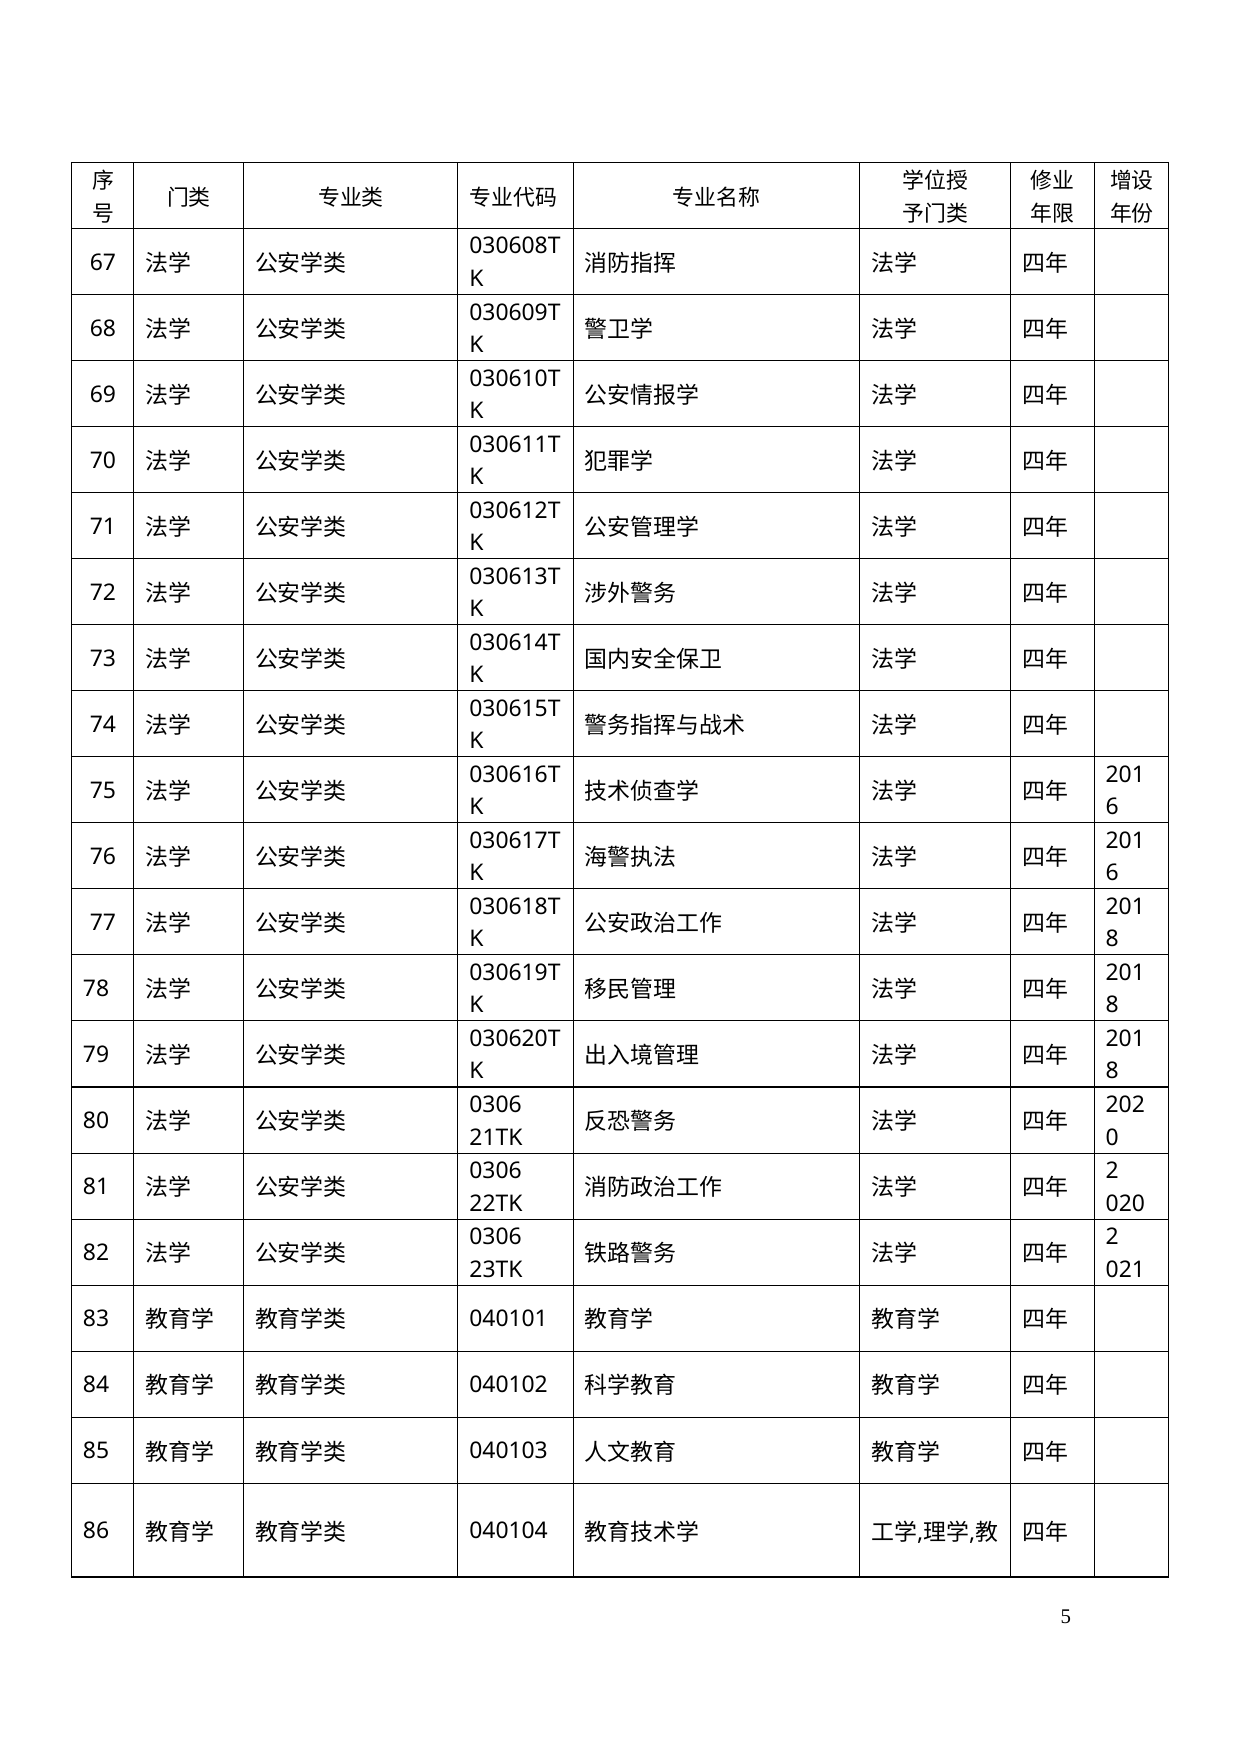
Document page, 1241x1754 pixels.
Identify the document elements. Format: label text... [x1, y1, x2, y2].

table_cell 67 [72, 229, 133, 294]
table_cell 法学 [134, 691, 243, 756]
table_header 专业名称 [574, 163, 859, 228]
table_cell 法学 [134, 823, 243, 888]
table_cell 78 [72, 955, 133, 1020]
table_cell 公安学类 [244, 691, 457, 756]
table_cell 2020 [1095, 1154, 1168, 1218]
table_cell 76 [72, 823, 133, 888]
table_cell 教育学类 [244, 1352, 457, 1417]
table_cell 教育学 [860, 1418, 1010, 1483]
table_cell 法学 [860, 625, 1010, 690]
table_cell 040101 [458, 1286, 573, 1351]
table_cell 四年 [1011, 1418, 1094, 1483]
table_cell 81 [72, 1154, 133, 1218]
table_cell 法学 [134, 229, 243, 294]
table_cell 四年 [1011, 361, 1094, 426]
table_cell 69 [72, 361, 133, 426]
table_cell [1095, 295, 1168, 360]
table_header 增设年份 [1095, 163, 1168, 228]
table_cell 84 [72, 1352, 133, 1417]
table_cell 040104 [458, 1484, 573, 1576]
table_cell 教育学类 [244, 1484, 457, 1576]
table_cell 法学 [134, 427, 243, 492]
table_cell 四年 [1011, 427, 1094, 492]
table_cell 74 [72, 691, 133, 756]
table_cell 法学 [860, 427, 1010, 492]
table_cell 法学 [134, 1220, 243, 1284]
table_cell 教育学类 [244, 1418, 457, 1483]
table_cell 公安学类 [244, 427, 457, 492]
table_cell 030614TK [458, 625, 573, 690]
table_cell 四年 [1011, 229, 1094, 294]
table_cell 涉外警务 [574, 559, 859, 624]
table_cell 四年 [1011, 559, 1094, 624]
table_cell 公安学类 [244, 823, 457, 888]
table_cell [1095, 625, 1168, 690]
table_cell 法学 [860, 1154, 1010, 1218]
table_header 序号 [72, 163, 133, 228]
table_cell 2018 [1095, 1021, 1168, 1086]
table_cell 040103 [458, 1418, 573, 1483]
table_cell [1095, 229, 1168, 294]
table_cell 公安学类 [244, 229, 457, 294]
table_cell 消防指挥 [574, 229, 859, 294]
table_header 门类 [134, 163, 243, 228]
table_cell 法学 [860, 1088, 1010, 1152]
table_cell 教育学 [134, 1418, 243, 1483]
table_cell 法学 [860, 691, 1010, 756]
table_header 专业类 [244, 163, 457, 228]
table_cell 2021 [1095, 1220, 1168, 1284]
table_cell 公安情报学 [574, 361, 859, 426]
table_cell 教育学 [134, 1352, 243, 1417]
table_cell 四年 [1011, 625, 1094, 690]
table_cell 公安学类 [244, 559, 457, 624]
table_cell 法学 [860, 493, 1010, 558]
table_cell 教育学 [860, 1352, 1010, 1417]
table_cell 法学 [134, 559, 243, 624]
table_cell 法学 [134, 889, 243, 954]
table_cell 030617TK [458, 823, 573, 888]
table_cell 83 [72, 1286, 133, 1351]
table_cell 出入境管理 [574, 1021, 859, 1086]
table_cell 75 [72, 757, 133, 822]
table_cell 法学 [134, 295, 243, 360]
table_cell 法学 [134, 493, 243, 558]
table_cell 移民管理 [574, 955, 859, 1020]
table_cell 71 [72, 493, 133, 558]
table_cell 040102 [458, 1352, 573, 1417]
table_cell 79 [72, 1021, 133, 1086]
table_cell 法学 [860, 1220, 1010, 1284]
table_cell 四年 [1011, 1484, 1094, 1576]
table_cell 68 [72, 295, 133, 360]
table_cell 030621TK [458, 1088, 573, 1152]
table_cell 教育学 [860, 1286, 1010, 1351]
table_cell 公安学类 [244, 1021, 457, 1086]
table_cell 工学,理学,教育学 [860, 1484, 1010, 1576]
table_cell 030623TK [458, 1220, 573, 1284]
table_cell 四年 [1011, 493, 1094, 558]
table_cell 72 [72, 559, 133, 624]
table_cell 73 [72, 625, 133, 690]
table_cell [1095, 1418, 1168, 1483]
table_cell [1095, 1484, 1168, 1576]
table_cell 法学 [134, 1088, 243, 1152]
table_cell 030612TK [458, 493, 573, 558]
table_cell 法学 [134, 1021, 243, 1086]
table_cell 四年 [1011, 1286, 1094, 1351]
table_cell 法学 [134, 757, 243, 822]
table_cell 人文教育 [574, 1418, 859, 1483]
table_cell [1095, 427, 1168, 492]
table_cell 法学 [860, 559, 1010, 624]
table_cell 四年 [1011, 1021, 1094, 1086]
table_cell 教育学 [134, 1484, 243, 1576]
table_cell 82 [72, 1220, 133, 1284]
table_cell 2016 [1095, 823, 1168, 888]
table_cell 86 [72, 1484, 133, 1576]
table_cell 四年 [1011, 295, 1094, 360]
table_cell 公安学类 [244, 889, 457, 954]
table_cell 030615TK [458, 691, 573, 756]
table_cell [1095, 1352, 1168, 1417]
table_cell 教育学 [574, 1286, 859, 1351]
table_cell 法学 [860, 955, 1010, 1020]
table_cell 四年 [1011, 1220, 1094, 1284]
table_cell 铁路警务 [574, 1220, 859, 1284]
table_header 修业年限 [1011, 163, 1094, 228]
table_cell 法学 [860, 1021, 1010, 1086]
table_cell 法学 [860, 295, 1010, 360]
table_cell 2018 [1095, 889, 1168, 954]
table_cell 反恐警务 [574, 1088, 859, 1152]
table_cell 公安学类 [244, 295, 457, 360]
table_cell 2018 [1095, 955, 1168, 1020]
table_cell 技术侦查学 [574, 757, 859, 822]
table_cell 法学 [860, 229, 1010, 294]
table_cell 公安学类 [244, 757, 457, 822]
table_cell 030618TK [458, 889, 573, 954]
table_cell 四年 [1011, 955, 1094, 1020]
table_cell 法学 [134, 955, 243, 1020]
table_cell 消防政治工作 [574, 1154, 859, 1218]
table_cell 030616TK [458, 757, 573, 822]
table_cell 警卫学 [574, 295, 859, 360]
table_cell 公安学类 [244, 1154, 457, 1218]
table_cell 030613TK [458, 559, 573, 624]
table_cell 公安学类 [244, 625, 457, 690]
table_cell 030622TK [458, 1154, 573, 1218]
table_cell 公安学类 [244, 1220, 457, 1284]
table_cell 教育技术学 [574, 1484, 859, 1576]
table_cell 科学教育 [574, 1352, 859, 1417]
table_cell 四年 [1011, 1088, 1094, 1152]
table_header 专业代码 [458, 163, 573, 228]
table_cell 法学 [134, 361, 243, 426]
table_cell [1095, 1286, 1168, 1351]
table_cell 030620TK [458, 1021, 573, 1086]
table_cell 法学 [860, 823, 1010, 888]
table_cell 四年 [1011, 1352, 1094, 1417]
table_cell 教育学类 [244, 1286, 457, 1351]
table_cell 77 [72, 889, 133, 954]
table_cell 法学 [860, 889, 1010, 954]
table_cell 030608TK [458, 229, 573, 294]
table_cell 四年 [1011, 889, 1094, 954]
table_cell 公安学类 [244, 493, 457, 558]
table_cell 海警执法 [574, 823, 859, 888]
table_cell [1095, 493, 1168, 558]
table_cell 2020 [1095, 1088, 1168, 1152]
table_cell 2016 [1095, 757, 1168, 822]
table_cell 85 [72, 1418, 133, 1483]
table_header 学位授 予门类 [860, 163, 1010, 228]
table_cell [1095, 559, 1168, 624]
table_cell 公安学类 [244, 361, 457, 426]
table_cell 公安学类 [244, 955, 457, 1020]
table_cell 030611TK [458, 427, 573, 492]
table_cell 警务指挥与战术 [574, 691, 859, 756]
table_cell 四年 [1011, 823, 1094, 888]
table_cell 030619TK [458, 955, 573, 1020]
table_cell 国内安全保卫 [574, 625, 859, 690]
table_cell 公安管理学 [574, 493, 859, 558]
table_cell [1095, 691, 1168, 756]
table_cell 公安学类 [244, 1088, 457, 1152]
table_cell 犯罪学 [574, 427, 859, 492]
table_cell 030610TK [458, 361, 573, 426]
table_cell 公安政治工作 [574, 889, 859, 954]
table_cell 法学 [860, 361, 1010, 426]
table_cell 四年 [1011, 757, 1094, 822]
table_cell [1095, 361, 1168, 426]
table_cell 80 [72, 1088, 133, 1152]
table_cell 四年 [1011, 1154, 1094, 1218]
table_cell 030609TK [458, 295, 573, 360]
table_cell 70 [72, 427, 133, 492]
table_cell 教育学 [134, 1286, 243, 1351]
table_cell 法学 [134, 1154, 243, 1218]
table_cell 法学 [134, 625, 243, 690]
table_cell 四年 [1011, 691, 1094, 756]
table_cell 法学 [860, 757, 1010, 822]
